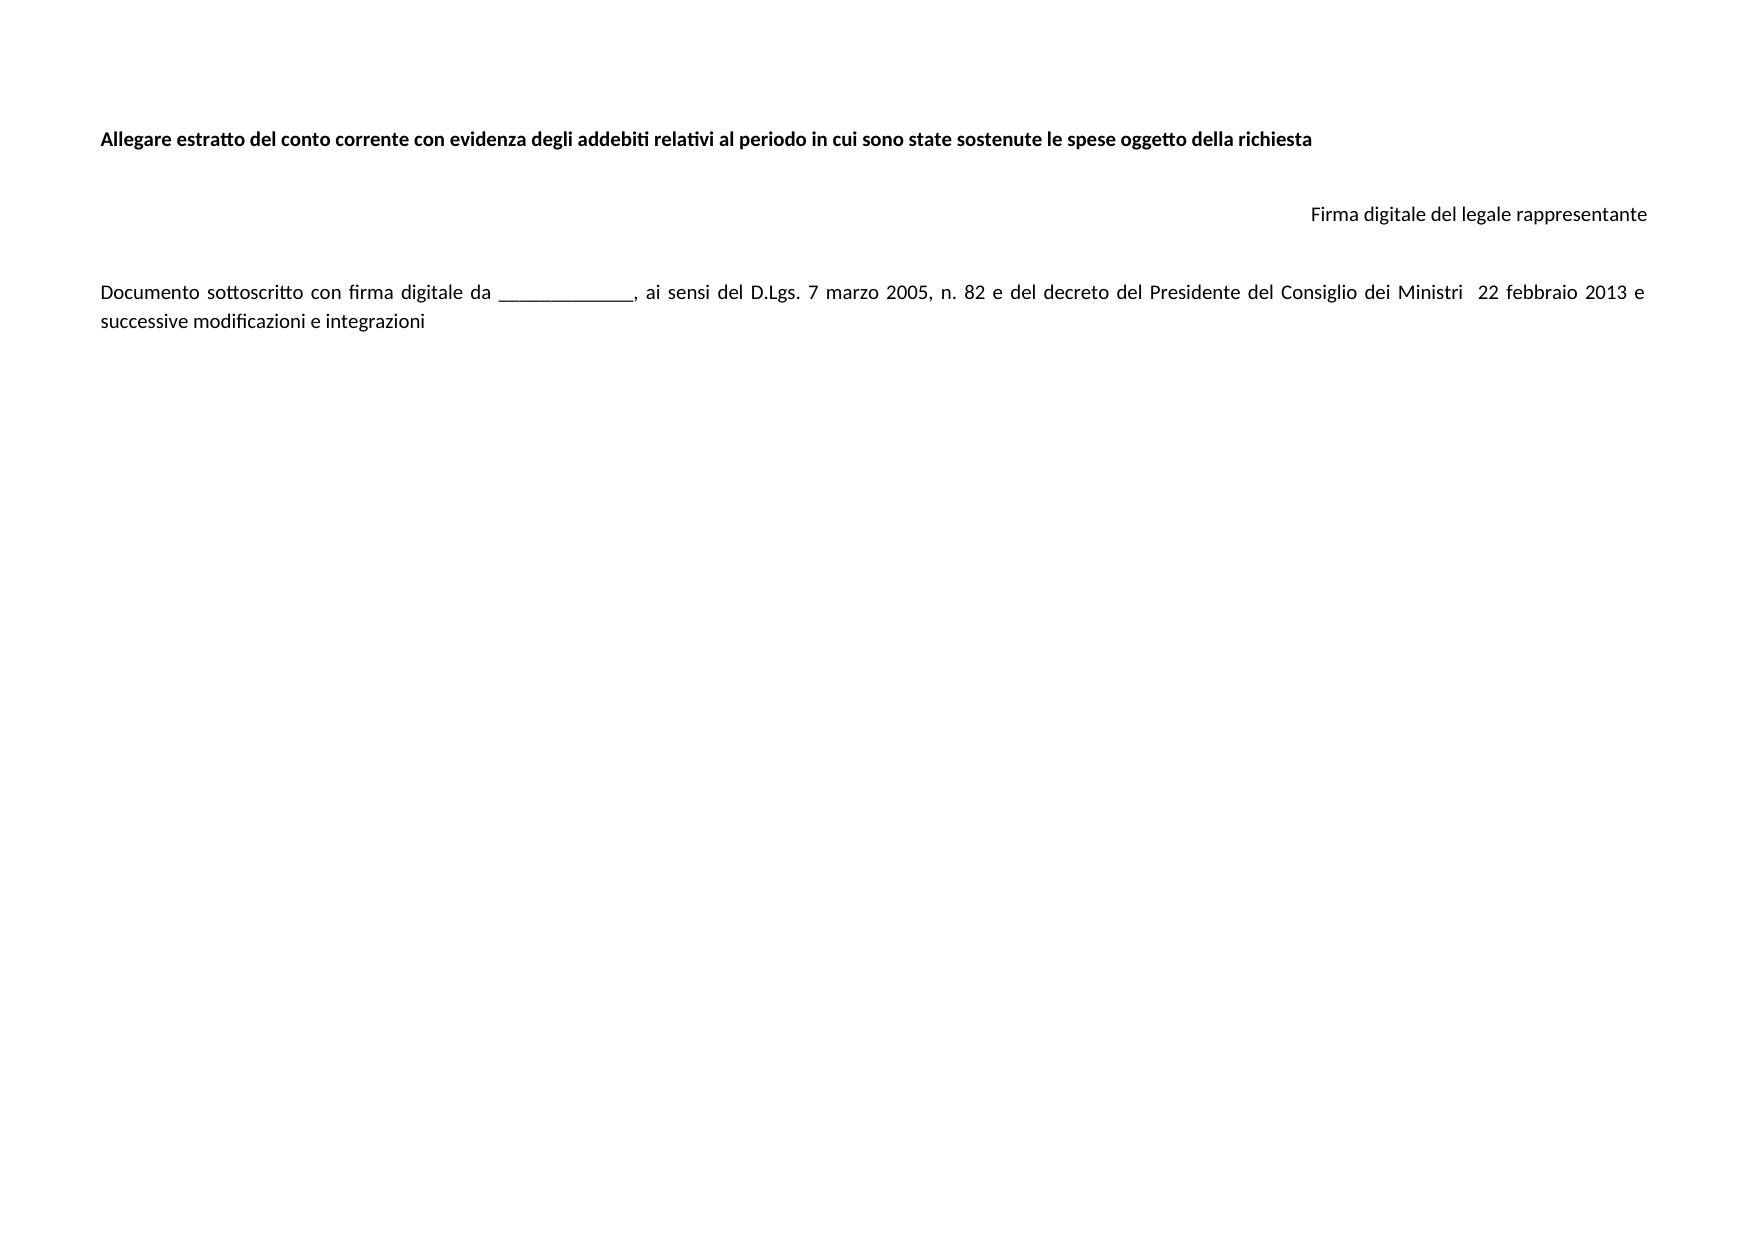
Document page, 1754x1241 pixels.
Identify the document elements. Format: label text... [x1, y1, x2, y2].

text Allegare estratto del conto corrente con evidenza degli addebiti relativi al periodo in cui sono state sostenute le spese oggetto della richiesta [100, 126, 1648, 151]
text Firma digitale del legale rappresentante [695, 201, 1648, 227]
text Documento sottoscritto con firma digitale da _____________, ai sensi del D.Lgs. 7 marzo 2005, n. 82 e del decreto del Presidente del Consiglio dei Ministri 22 febbraio 2013 e successive modificazioni e integrazioni [100, 279, 1648, 334]
